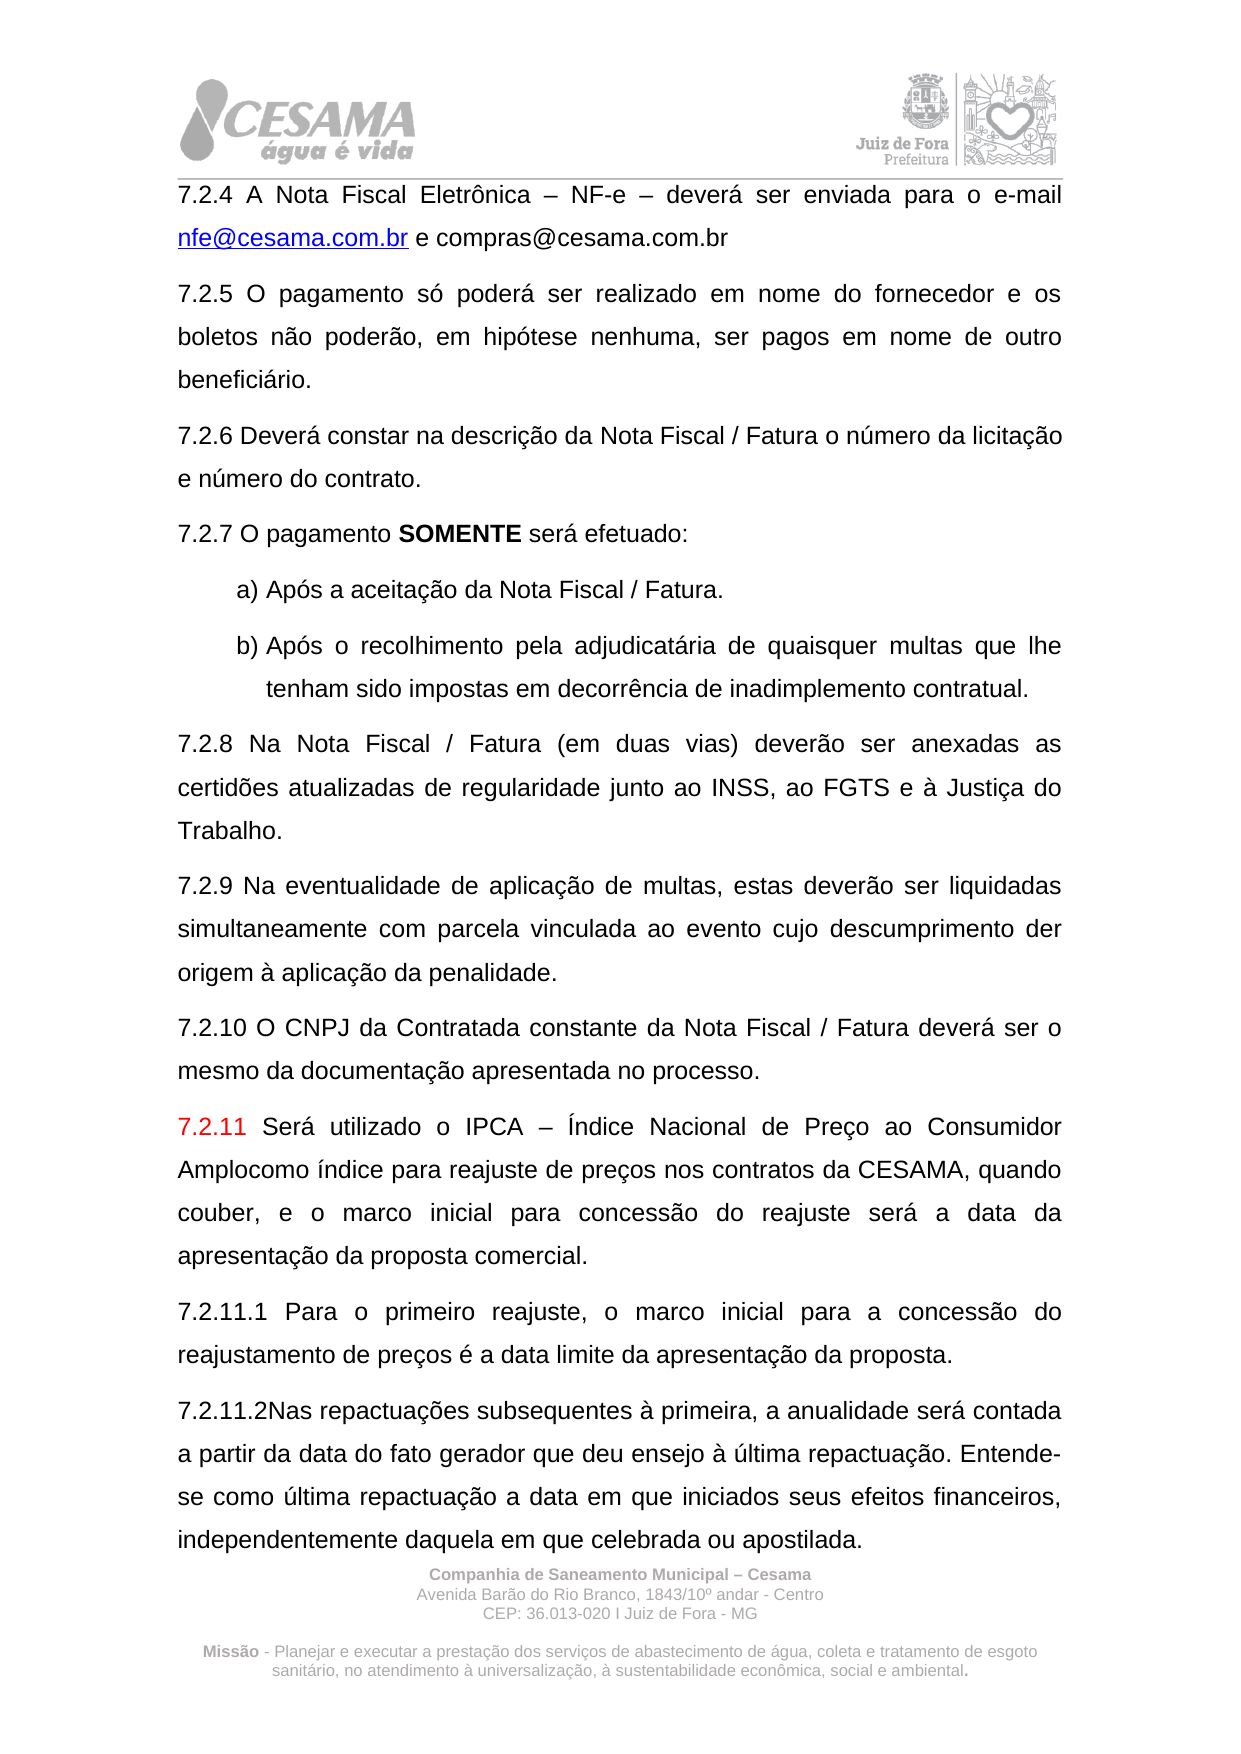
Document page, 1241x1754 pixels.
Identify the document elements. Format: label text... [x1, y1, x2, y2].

text 7.2.11.1 Para o primeiro reajuste, o marco inicial para a concessão do reajustamento de preços é a data limite da apresentação da proposta. [177, 1297, 1063, 1369]
list Após a aceitação da Nota Fiscal / Fatura. [236, 575, 1063, 604]
list Após o recolhimento pela adjudicatária de quaisquer multas que lhe tenham sido impostas em decorrência de inadimplemento contratual. [236, 631, 1063, 702]
text 7.2.10 O CNPJ da Contratada constante da Nota Fiscal / Fatura deverá ser o mesmo da documentação apresentada no processo. [177, 1013, 1063, 1085]
text 7.2.11.2Nas repactuações subsequentes à primeira, a anualidade será contada a partir da data do fato gerador que deu ensejo à última repactuação. Entende-se como última repactuação a data em que iniciados seus efeitos financeiros, independentemente daquela em que celebrada ou apostilada. [177, 1396, 1063, 1554]
picture [177, 73, 1064, 180]
text 7.2.7 O pagamento SOMENTE será efetuado: [177, 519, 1063, 548]
text 7.2.5 O pagamento só poderá ser realizado em nome do fornecedor e os boletos não poderão, em hipótese nenhuma, ser pagos em nome de outro beneficiário. [177, 279, 1063, 394]
text 7.2.4 A Nota Fiscal Eletrônica – NF-e – deverá ser enviada para o e-mail nfe@cesama.com.br e compras@cesama.com.br [177, 180, 1063, 252]
text 7.2.8 Na Nota Fiscal / Fatura (em duas vias) deverão ser anexadas as certidões atualizadas de regularidade junto ao INSS, ao FGTS e à Justiça do Trabalho. [177, 729, 1063, 844]
text 7.2.6 Deverá constar na descrição da Nota Fiscal / Fatura o número da licitação e número do contrato. [177, 421, 1063, 492]
text 7.2.9 Na eventualidade de aplicação de multas, estas deverão ser liquidadas simultaneamente com parcela vinculada ao evento cujo descumprimento der origem à aplicação da penalidade. [177, 871, 1063, 986]
text 7.2.11 Será utilizado o IPCA – Índice Nacional de Preço ao Consumidor Amplocomo índice para reajuste de preços nos contratos da CESAMA, quando couber, e o marco inicial para concessão do reajuste será a data da apresentação da proposta comercial. [177, 1112, 1063, 1270]
